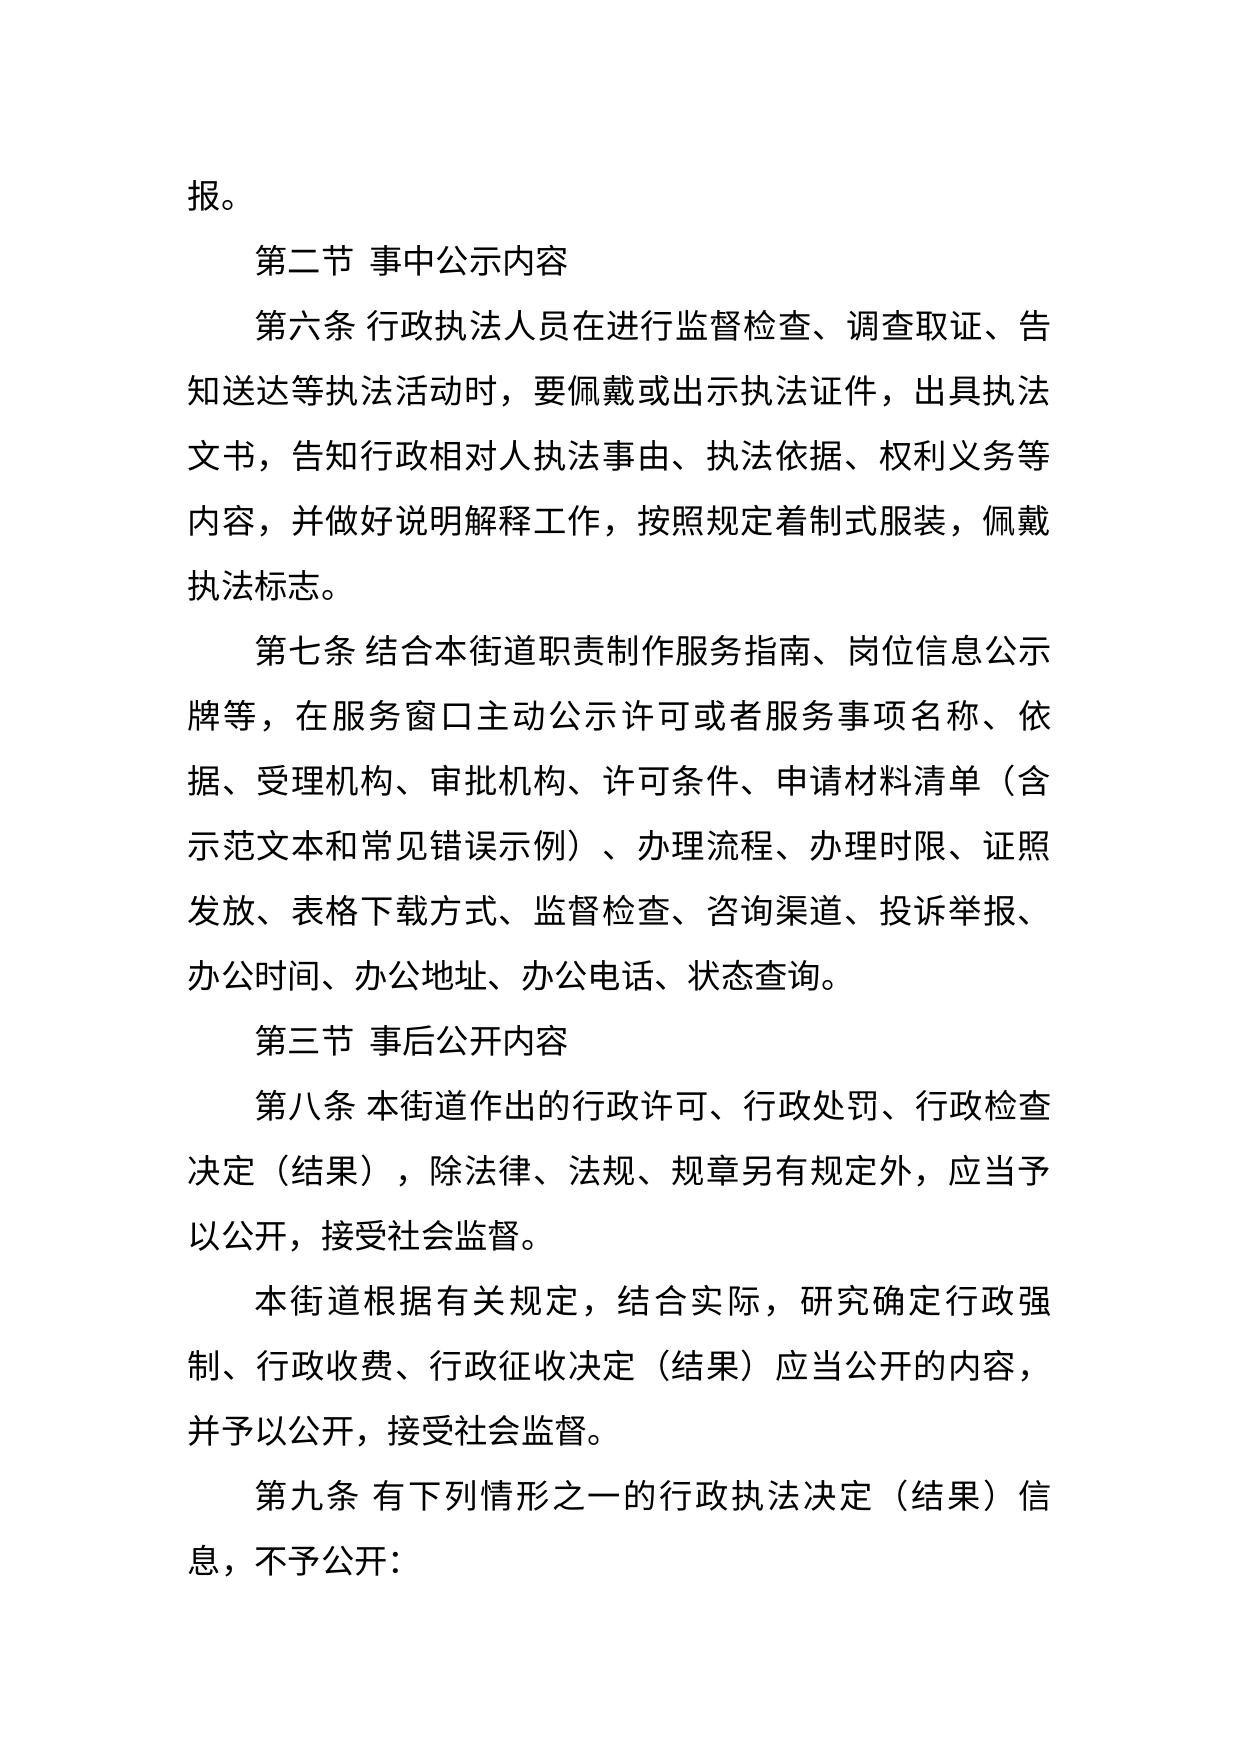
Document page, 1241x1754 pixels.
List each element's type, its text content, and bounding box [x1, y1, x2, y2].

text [187, 162, 1053, 227]
text 第九条 有下列情形之一的行政执法决定（结果）信息，不予公开： [187, 1462, 1053, 1592]
text 第二节 事中公示内容 [187, 227, 1053, 292]
text 第八条 本街道作出的行政许可、行政处罚、行政检查决定（结果），除法律、法规、规章另有规定外，应当予以公开，接受社会监督。 [187, 1072, 1053, 1267]
text 第七条 结合本街道职责制作服务指南、岗位信息公示牌等，在服务窗口主动公示许可或者服务事项名称、依据、受理机构、审批机构、许可条件、申请材料清单（含示范文本和常见错误示例）、办理流程、办理时限、证照发放、表格下载方式、监督检查、咨询渠道、投诉举报、办公时间、办公地址、办公电话、状态查询。 [187, 617, 1053, 1007]
text 第三节 事后公开内容 [187, 1007, 1053, 1072]
text 本街道根据有关规定，结合实际，研究确定行政强制、行政收费、行政征收决定（结果）应当公开的内容，并予以公开，接受社会监督。 [187, 1267, 1053, 1462]
text 第六条 行政执法人员在进行监督检查、调查取证、告知送达等执法活动时，要佩戴或出示执法证件，出具执法文书，告知行政相对人执法事由、执法依据、权利义务等内容，并做好说明解释工作，按照规定着制式服装，佩戴执法标志。 [187, 292, 1053, 617]
